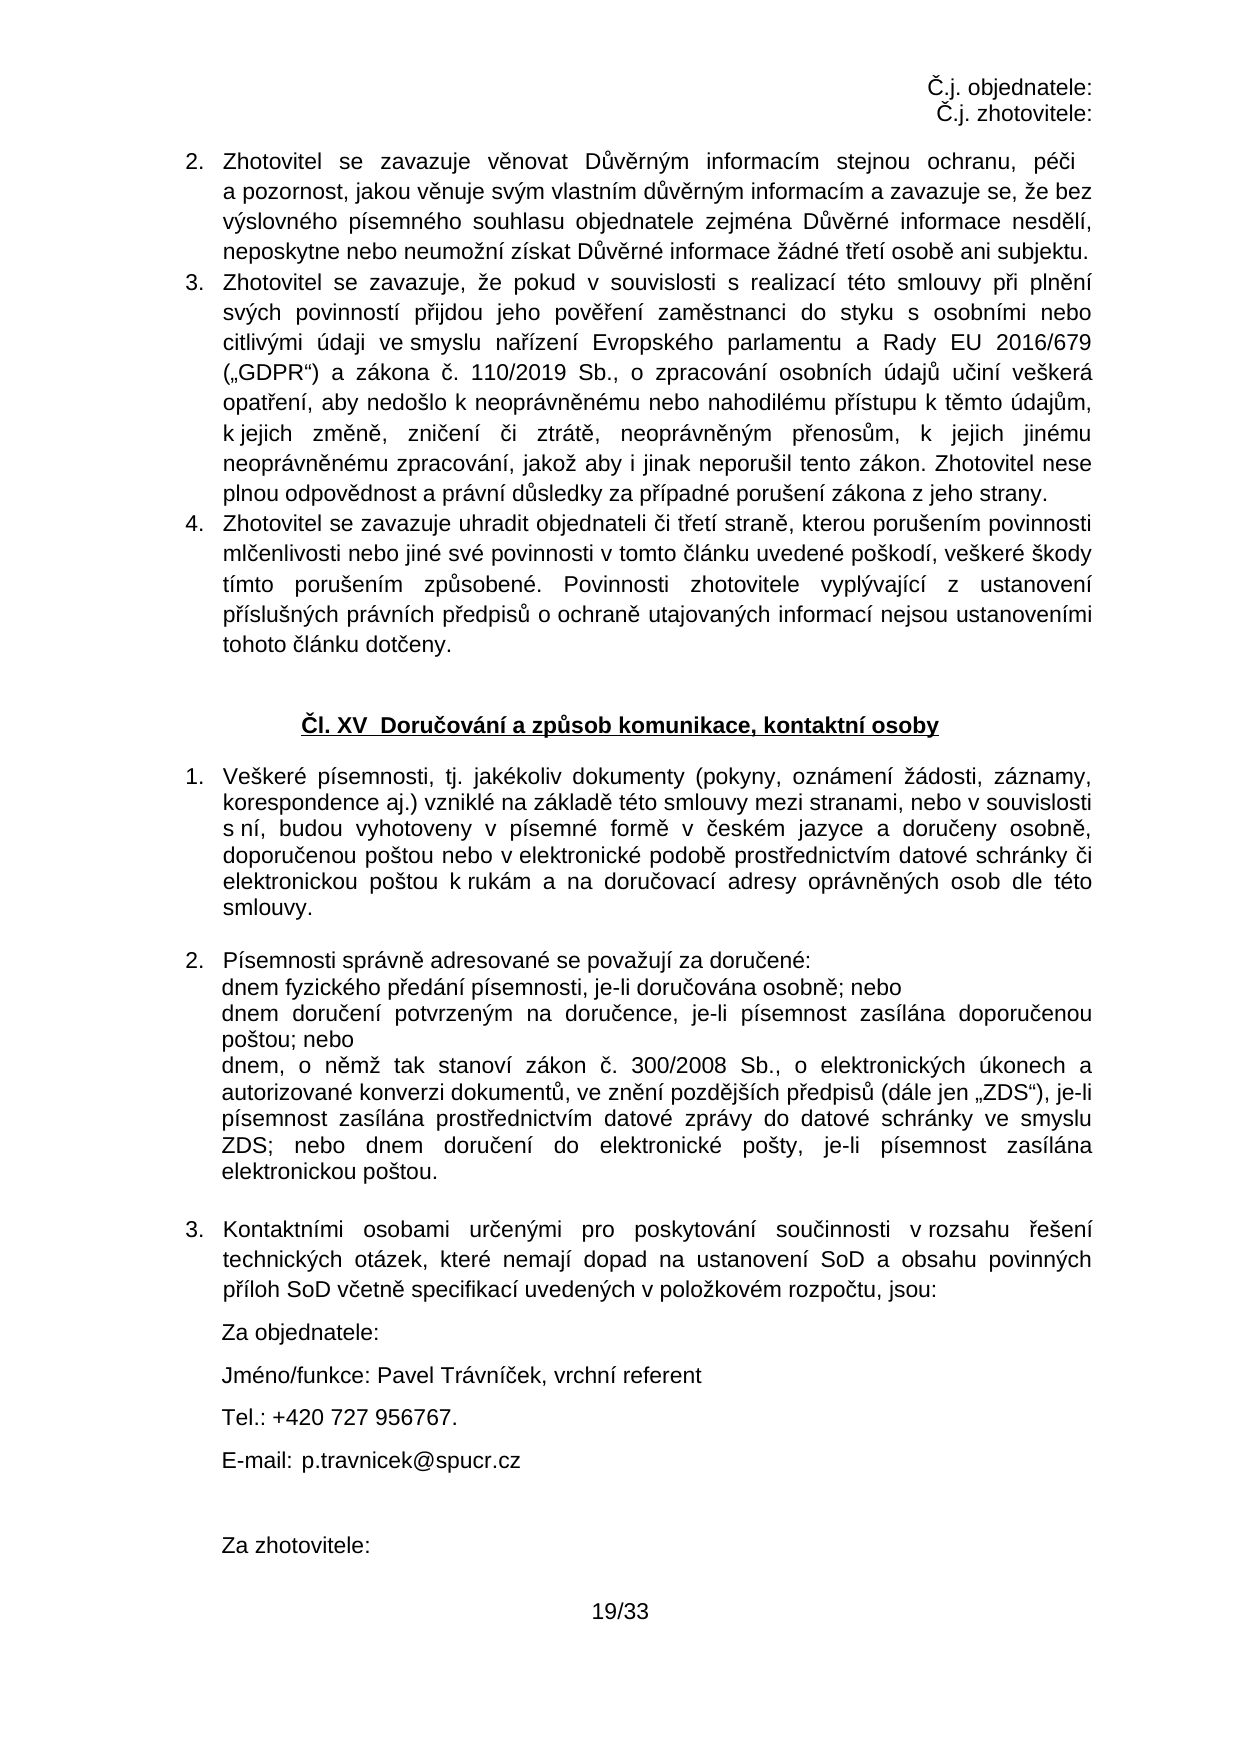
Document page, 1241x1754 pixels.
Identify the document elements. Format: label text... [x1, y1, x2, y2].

list Kontaktními osobami určenými pro poskytování součinnosti v rozsahu řešení technických otázek, které nemají dopad na ustanovení SoD a obsahu povinných příloh SoD včetně specifikací uvedených v položkovém rozpočtu, jsou: [185, 1216, 1093, 1303]
text Jméno/funkce: Pavel Trávníček, vrchní referent [148, 1362, 1093, 1388]
text Tel.: +420 727 956767. [192, 1404, 1093, 1431]
list Zhotovitel se zavazuje, že pokud v souvislosti s realizací této smlouvy při plnění svých povinností přijdou jeho pověření zaměstnanci do styku s osobními nebo citlivými údaji ve smyslu nařízení Evropského parlamentu a Rady EU 2016/679 („GDPR“) a zákona č. 110/2019 Sb., o zpracování osobních údajů učiní veškerá opatření, aby nedošlo k neoprávněnému nebo nahodilému přístupu k těmto údajům, k jejich změně, zničení či ztrátě, neoprávněným přenosům, k jejich jinému neoprávněnému zpracování, jakož aby i jinak neporušil tento zákon. Zhotovitel nese plnou odpovědnost a právní důsledky za případné porušení zákona z jeho strany. [185, 268, 1093, 506]
text Za zhotovitele: [192, 1532, 1093, 1559]
text dnem doručení potvrzeným na doručence, je-li písemnost zasílána doporučenou poštou; nebo [221, 1000, 1093, 1052]
list Zhotovitel se zavazuje uhradit objednateli či třetí straně, kterou porušením povinnosti mlčenlivosti nebo jiné své povinnosti v tomto článku uvedené poškodí, veškeré škody tímto porušením způsobené. Povinnosti zhotovitele vyplývající z ustanovení příslušných právních předpisů o ochraně utajovaných informací nejsou ustanoveními tohoto článku dotčeny. [185, 510, 1093, 657]
list Veškeré písemnosti, tj. jakékoliv dokumenty (pokyny, oznámení žádosti, záznamy, korespondence aj.) vzniklé na základě této smlouvy mezi stranami, nebo v souvislosti s ní, budou vyhotoveny v písemné formě v českém jazyce a doručeny osobně, doporučenou poštou nebo v elektronické podobě prostřednictvím datové schránky či elektronickou poštou k rukám a na doručovací adresy oprávněných osob dle této smlouvy. [185, 763, 1093, 921]
text dnem fyzického předání písemnosti, je-li doručována osobně; nebo [148, 973, 1093, 1000]
text dnem, o němž tak stanoví zákon č. 300/2008 Sb., o elektronických úkonech a autorizované konverzi dokumentů, ve znění pozdějších předpisů (dále jen „ZDS“), je-li písemnost zasílána prostřednictvím datové zprávy do datové schránky ve smyslu ZDS; nebo dnem doručení do elektronické pošty, je-li písemnost zasílána elektronickou poštou. [221, 1052, 1093, 1184]
list Zhotovitel se zavazuje věnovat Důvěrným informacím stejnou ochranu, péči a pozornost, jakou věnuje svým vlastním důvěrným informacím a zavazuje se, že bez výslovného písemného souhlasu objednatele zejména Důvěrné informace nesdělí, neposkytne nebo neumožní získat Důvěrné informace žádné třetí osobě ani subjektu. [185, 148, 1093, 264]
text Za objednatele: [185, 1319, 1093, 1345]
text E-mail: p.travnicek@spucr.cz [192, 1447, 1093, 1473]
list Písemnosti správně adresované se považují za doručené: [185, 947, 1093, 973]
text Čl. XV Doručování a způsob komunikace, kontaktní osoby [148, 712, 1093, 738]
